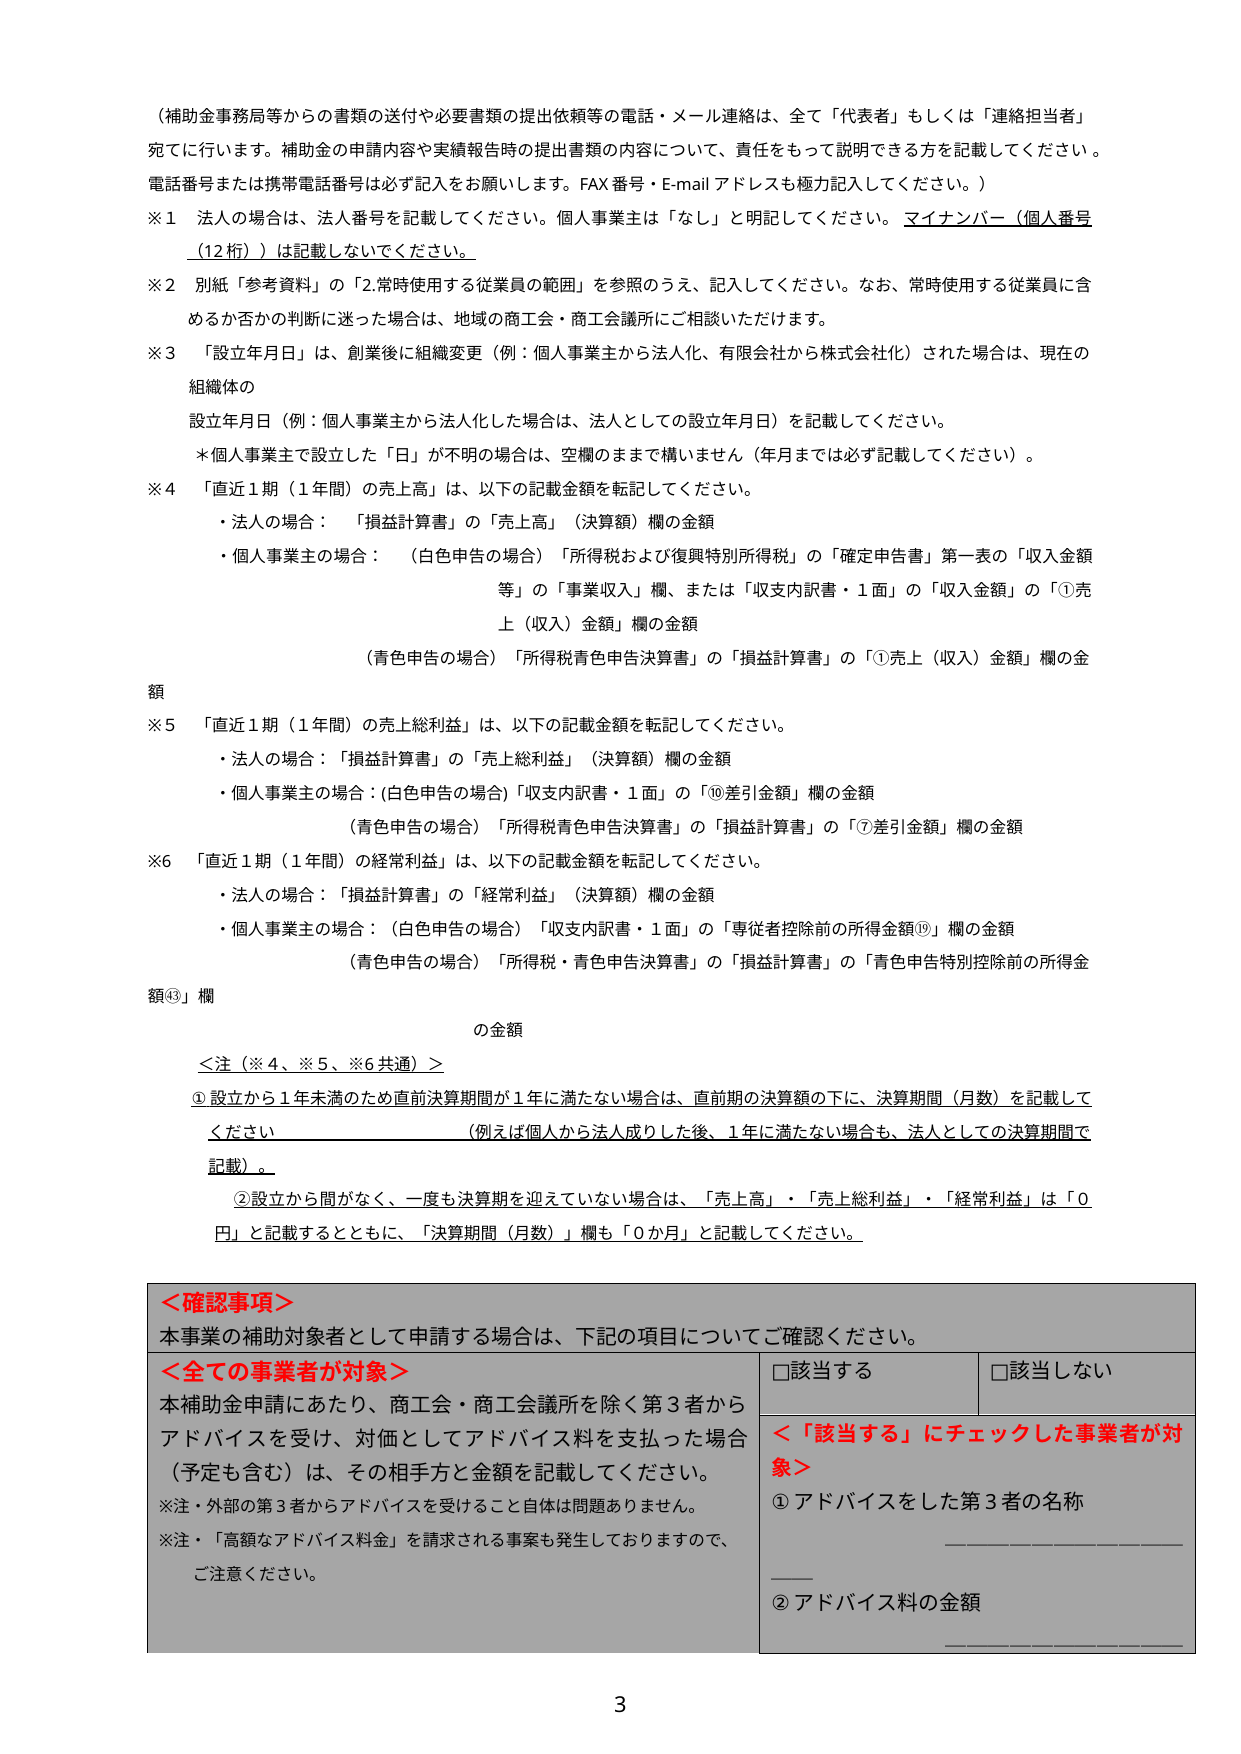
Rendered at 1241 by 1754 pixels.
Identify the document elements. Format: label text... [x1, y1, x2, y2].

text （青色申告の場合）「所得税青色申告決算書」の「損益計算書」の「①売上（収入）金額」欄の金額 [148, 640, 1092, 708]
text ①設立から１年未満のため直前決算期間が１年に満たない場合は、直前期の決算額の下に、決算期間（月数）を記載してください （例えば個人から法人成りした後、１年に満たない場合も、法人としての決算期間で記載）。 [191, 1107, 1092, 1182]
text ・法人の場合：「損益計算書」の「経常利益」（決算額）欄の金額 [148, 877, 1092, 911]
text の金額 [148, 1012, 1092, 1046]
table_cell ＜全ての事業者が対象＞ 本補助金申請にあたり、商工会・商工会議所を除く第３者からアドバイスを受け、対価としてアドバイス料を支払った場合（予定も含む）は、その相手方と金額を記載してください。 ※注・外部の第3者からアドバイスを受けること自体は問題ありません。 ※注・「高額なアドバイス料金」を請求される事案も発生しておりますので、 ご注意ください。 [148, 1353, 759, 1653]
text ・個人事業主の場合：(白色申告の場合)「収支内訳書・１面」の「⑩差引金額」欄の金額 [148, 775, 1092, 809]
text （補助金事務局等からの書類の送付や必要書類の提出依頼等の電話・メール連絡は、全て「代表者」もしくは「連絡担当者」宛てに行います。補助金の申請内容や実績報告時の提出書類の内容について、責任をもって説明できる方を記載してください。電話番号または携帯電話番号は必ず記入をお願いします。FAX番号・E-mailアドレスも極力記入してください。） [148, 98, 1092, 200]
text （青色申告の場合）「所得税青色申告決算書」の「損益計算書」の「⑦差引金額」欄の金額 [148, 809, 1092, 843]
text ※４ 「直近１期（１年間）の売上高」は、以下の記載金額を転記してください。 [148, 471, 1092, 504]
table_cell □該当しない [979, 1353, 1195, 1414]
text （青色申告の場合）「所得税・青色申告決算書」の「損益計算書」の「青色申告特別控除前の所得金額」欄 [148, 945, 1092, 1012]
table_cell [760, 1416, 1195, 1653]
text ＜注（※４、※５、※6共通）＞ [148, 1046, 1092, 1080]
text ＊個人事業主で設立した「日」が不明の場合は、空欄のままで構いません（年月までは必ず記載してください）。 [148, 437, 1092, 471]
text ・個人事業主の場合： （白色申告の場合）「所得税および復興特別所得税」の「確定申告書」第一表の「収入金額等」の「事業収入」欄、または「収支内訳書・１面」の「収入金額」の「①売上（収入）金額」欄の金額 [148, 538, 1092, 640]
text ※6 「直近１期（１年間）の経常利益」は、以下の記載金額を転記してください。 [148, 843, 1092, 877]
text ※２ 別紙「参考資料」の「2.常時使用する従業員の範囲」を参照のうえ、記入してください。なお、常時使用する従業員に含めるか否かの判断に迷った場合は、地域の商工会・商工会議所にご相談いただけます。 [148, 268, 1092, 335]
text ・法人の場合：「損益計算書」の「売上総利益」（決算額）欄の金額 [148, 742, 1092, 775]
text ・個人事業主の場合：（白色申告の場合）「収支内訳書・１面」の「専従者控除前の所得金額」欄の金額 [148, 911, 1092, 945]
text ※３ 「設立年月日」は、創業後に組織変更（例：個人事業主から法人化、有限会社から株式会社化）された場合は、現在の組織体の 設立年月日（例：個人事業主から法人化した場合は、法人としての設立年月日）を記載してください。 [148, 335, 1092, 437]
text ②設立から間がなく、一度も決算期を迎えていない場合は、「売上高」・「売上総利益」・「経常利益」は「０円」と記載するとともに、「決算期間（月数）」欄も「０か月」と記載してください。 [148, 1182, 1092, 1249]
text ・法人の場合： 「損益計算書」の「売上高」（決算額）欄の金額 [148, 504, 1092, 538]
table_header ＜確認事項＞ 本事業の補助対象者として申請する場合は、下記の項目についてご確認ください。 [148, 1284, 1195, 1352]
text ※５ 「直近１期（１年間）の売上総利益」は、以下の記載金額を転記してください。 [148, 708, 1092, 742]
text ※１ 法人の場合は、法人番号を記載してください。個人事業主は「なし」と明記してください。マイナンバー（個人番号（12桁））は記載しないでください。 [148, 200, 1092, 268]
text ①設立から１年未満のため直前決算期間が１年に満たない場合は、直前期の決算額の下に、決算期間（月数）を記載してください （例えば個人から法人成りした後、１年に満たない場合も、法人としての決算期間で記載）。 [191, 1080, 1092, 1106]
table_cell □該当する [760, 1353, 978, 1414]
